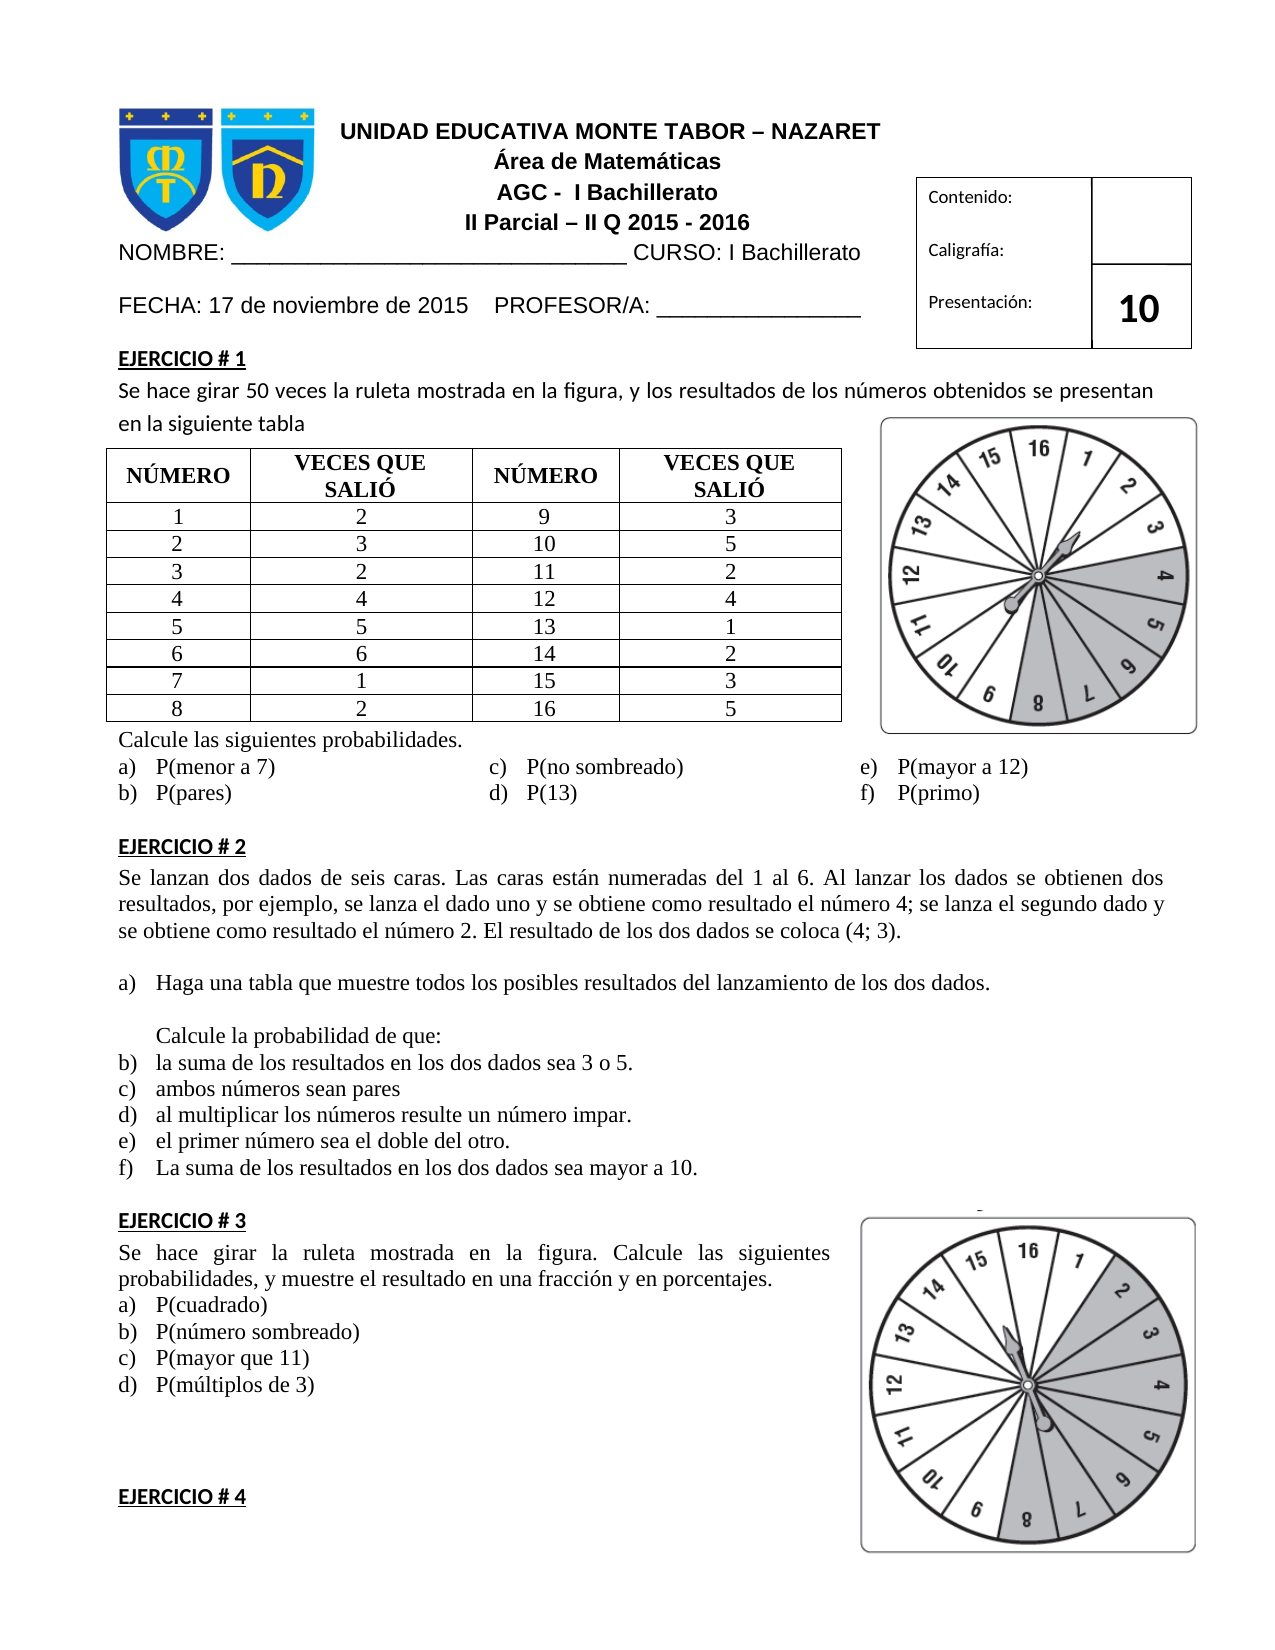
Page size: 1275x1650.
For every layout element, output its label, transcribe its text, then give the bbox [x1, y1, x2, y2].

table_cell 4 [107, 585, 250, 612]
table_cell 2 [107, 531, 250, 557]
table_cell 5 [251, 613, 472, 639]
table_cell 14 [473, 640, 619, 666]
table_cell 7 [107, 668, 250, 694]
table_cell 10 [473, 531, 619, 557]
list P(mayor que 11) [118, 1344, 850, 1371]
list Haga una tabla que muestre todos los posibles resultados del lanzamiento de los dos dados. [118, 969, 1098, 996]
table_header NÚMERO [107, 449, 250, 502]
text EJERCICIO # 3 [118, 1207, 1157, 1235]
table_cell 3 [107, 558, 250, 584]
table_cell 1 [620, 613, 841, 639]
text Calcule las siguientes probabilidades. [118, 473, 1098, 753]
list P(número sombreado) [118, 1318, 850, 1344]
text Área de Matemáticas [340, 148, 875, 175]
table_cell 9 [473, 503, 619, 529]
table_cell 3 [620, 503, 841, 529]
table_cell 6 [251, 640, 472, 666]
table_cell 6 [107, 640, 250, 666]
list P(menor a 7) [118, 753, 356, 779]
table_cell 1 [107, 503, 250, 529]
list la suma de los resultados en los dos dados sea 3 o 5. [118, 1048, 1098, 1075]
table_cell 11 [473, 558, 619, 584]
table_cell 2 [251, 503, 472, 529]
table_cell 2 [620, 640, 841, 666]
list P(no sombreado) [489, 753, 727, 779]
text EJERCICIO # 1 [118, 344, 1157, 372]
table_cell 1 [251, 668, 472, 694]
picture [301, 112, 308, 118]
list P(13) [489, 779, 727, 806]
text FECHA: 17 de noviembre de 2015 PROFESOR/A: ________________ [917, 292, 1091, 318]
table_header VECES QUE SALIÓ [251, 449, 472, 502]
table_cell 4 [251, 585, 472, 612]
table_cell 5 [107, 613, 250, 639]
table_cell 4 [620, 585, 841, 612]
list P(cuadrado) [118, 1292, 850, 1318]
table_cell 5 [620, 531, 841, 557]
picture [100, 88, 333, 236]
table_cell 13 [473, 613, 619, 639]
table_cell 15 [473, 668, 619, 694]
table_cell 8 [107, 695, 250, 721]
text UNIDAD EDUCATIVA MONTE TABOR – NAZARET [193, 118, 1157, 144]
text NOMBRE: _______________________________ CURSO: I Bachillerato [118, 239, 875, 265]
picture [232, 144, 303, 218]
text AGC - I Bachillerato [340, 178, 875, 205]
table_cell 5 [620, 695, 841, 721]
list ambos números sean pares [118, 1075, 1098, 1101]
table_cell 2 [251, 695, 472, 721]
text Se hace girar 50 veces la ruleta mostrada en la figura, y los resultados de los números obtenidos se presentan en la siguiente tabla [118, 377, 1157, 437]
table_cell 12 [473, 585, 619, 612]
text Se hace girar la ruleta mostrada en la figura. Calcule las siguientes probabilidades, y muestre el resultado en una fracción y en porcentajes. [118, 1239, 850, 1292]
text EJERCICIO # 4 [118, 1482, 850, 1510]
text II Parcial – II Q 2015 - 2016 [340, 209, 875, 235]
table_cell 3 [620, 668, 841, 694]
table_cell 3 [251, 531, 472, 557]
text FECHA: 17 de noviembre de 2015 PROFESOR/A: ________________ [118, 292, 916, 318]
table_cell 2 [620, 558, 841, 584]
list P(primo) [860, 779, 1098, 806]
list el primer número sea el doble del otro. [118, 1128, 1098, 1154]
list P(múltiplos de 3) [118, 1371, 850, 1397]
text Calcule la probabilidad de que: [156, 1022, 1098, 1048]
picture [850, 1210, 1200, 1558]
list La suma de los resultados en los dos dados sea mayor a 10. [118, 1154, 1098, 1180]
text Se lanzan dos dados de seis caras. Las caras están numeradas del 1 al 6. Al lanzar los dados se obtienen dos resultados, por ejemplo, se lanza el dado uno y se obtiene como resultado el número 4; se lanza el segundo dado y se obtiene como resultado el número 2. El resultado de los dos dados se coloca (4; 3). [118, 864, 1167, 943]
text EJERCICIO # 2 [118, 832, 1157, 860]
picture [264, 112, 271, 118]
list al multiplicar los números resulte un número impar. [118, 1101, 1098, 1128]
table_cell 16 [473, 695, 619, 721]
list P(mayor a 12) [860, 753, 1098, 779]
picture [875, 415, 1206, 739]
list P(pares) [118, 779, 356, 806]
table_header NÚMERO [473, 449, 619, 502]
table_cell 2 [251, 558, 472, 584]
table_header VECES QUE SALIÓ [620, 449, 841, 502]
